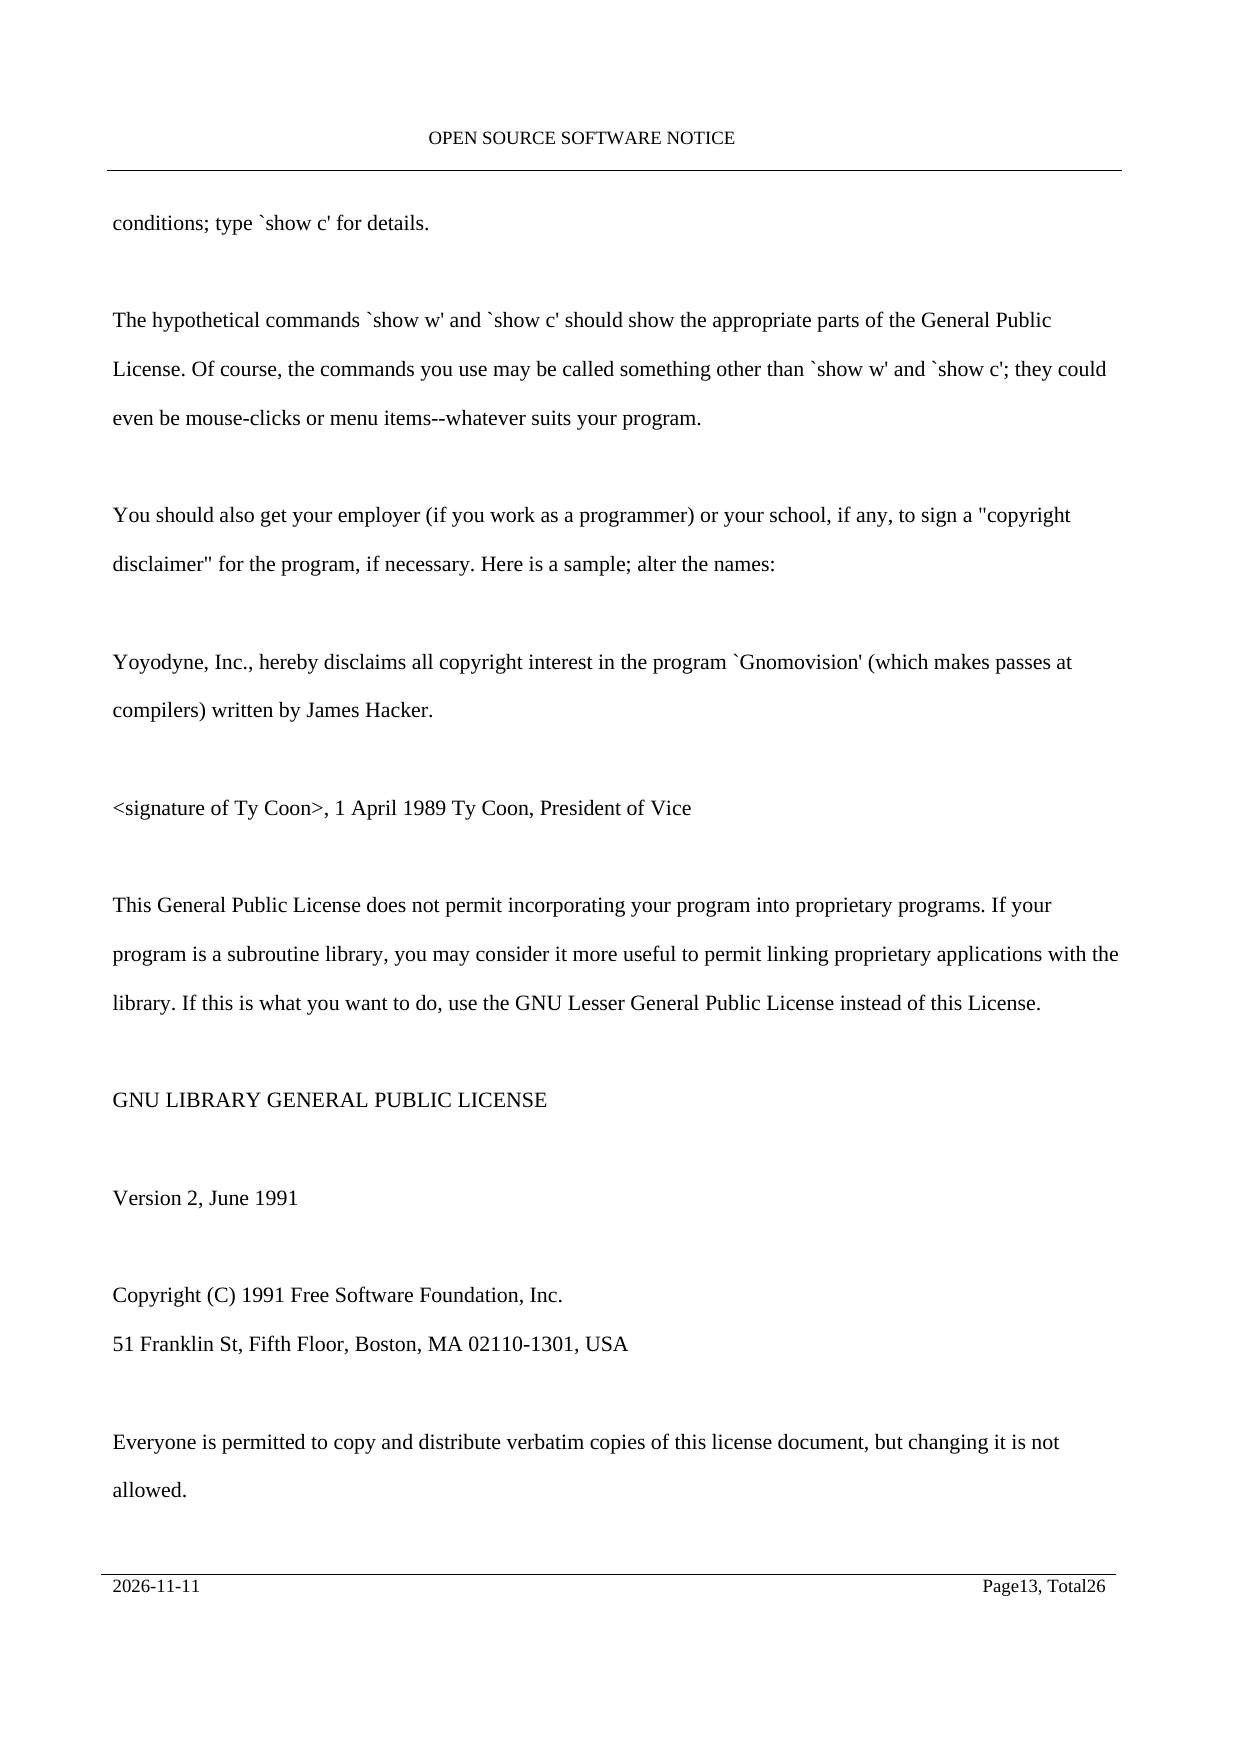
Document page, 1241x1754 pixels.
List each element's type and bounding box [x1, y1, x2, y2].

text [112, 206, 1128, 1506]
